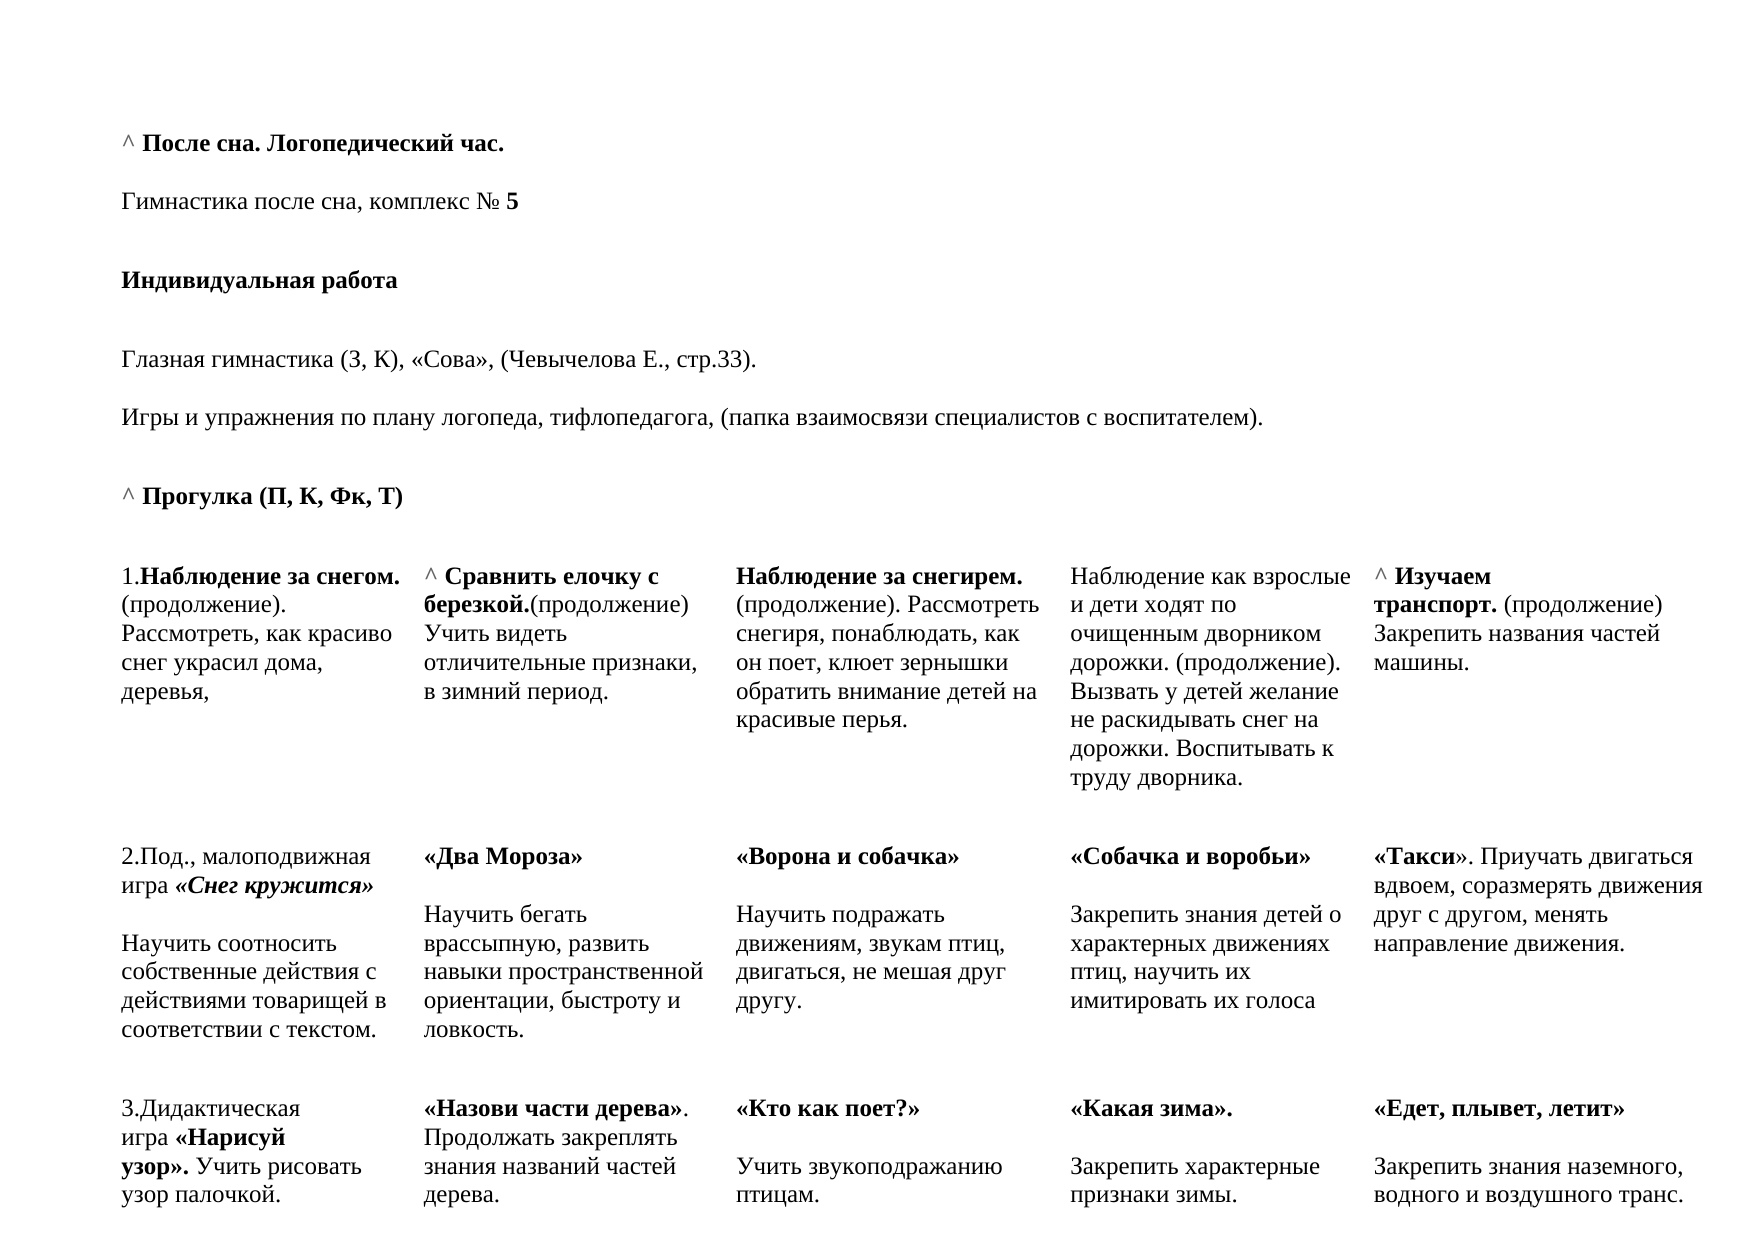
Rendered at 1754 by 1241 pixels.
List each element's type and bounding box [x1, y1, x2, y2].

table_header [117, 89, 1718, 1063]
